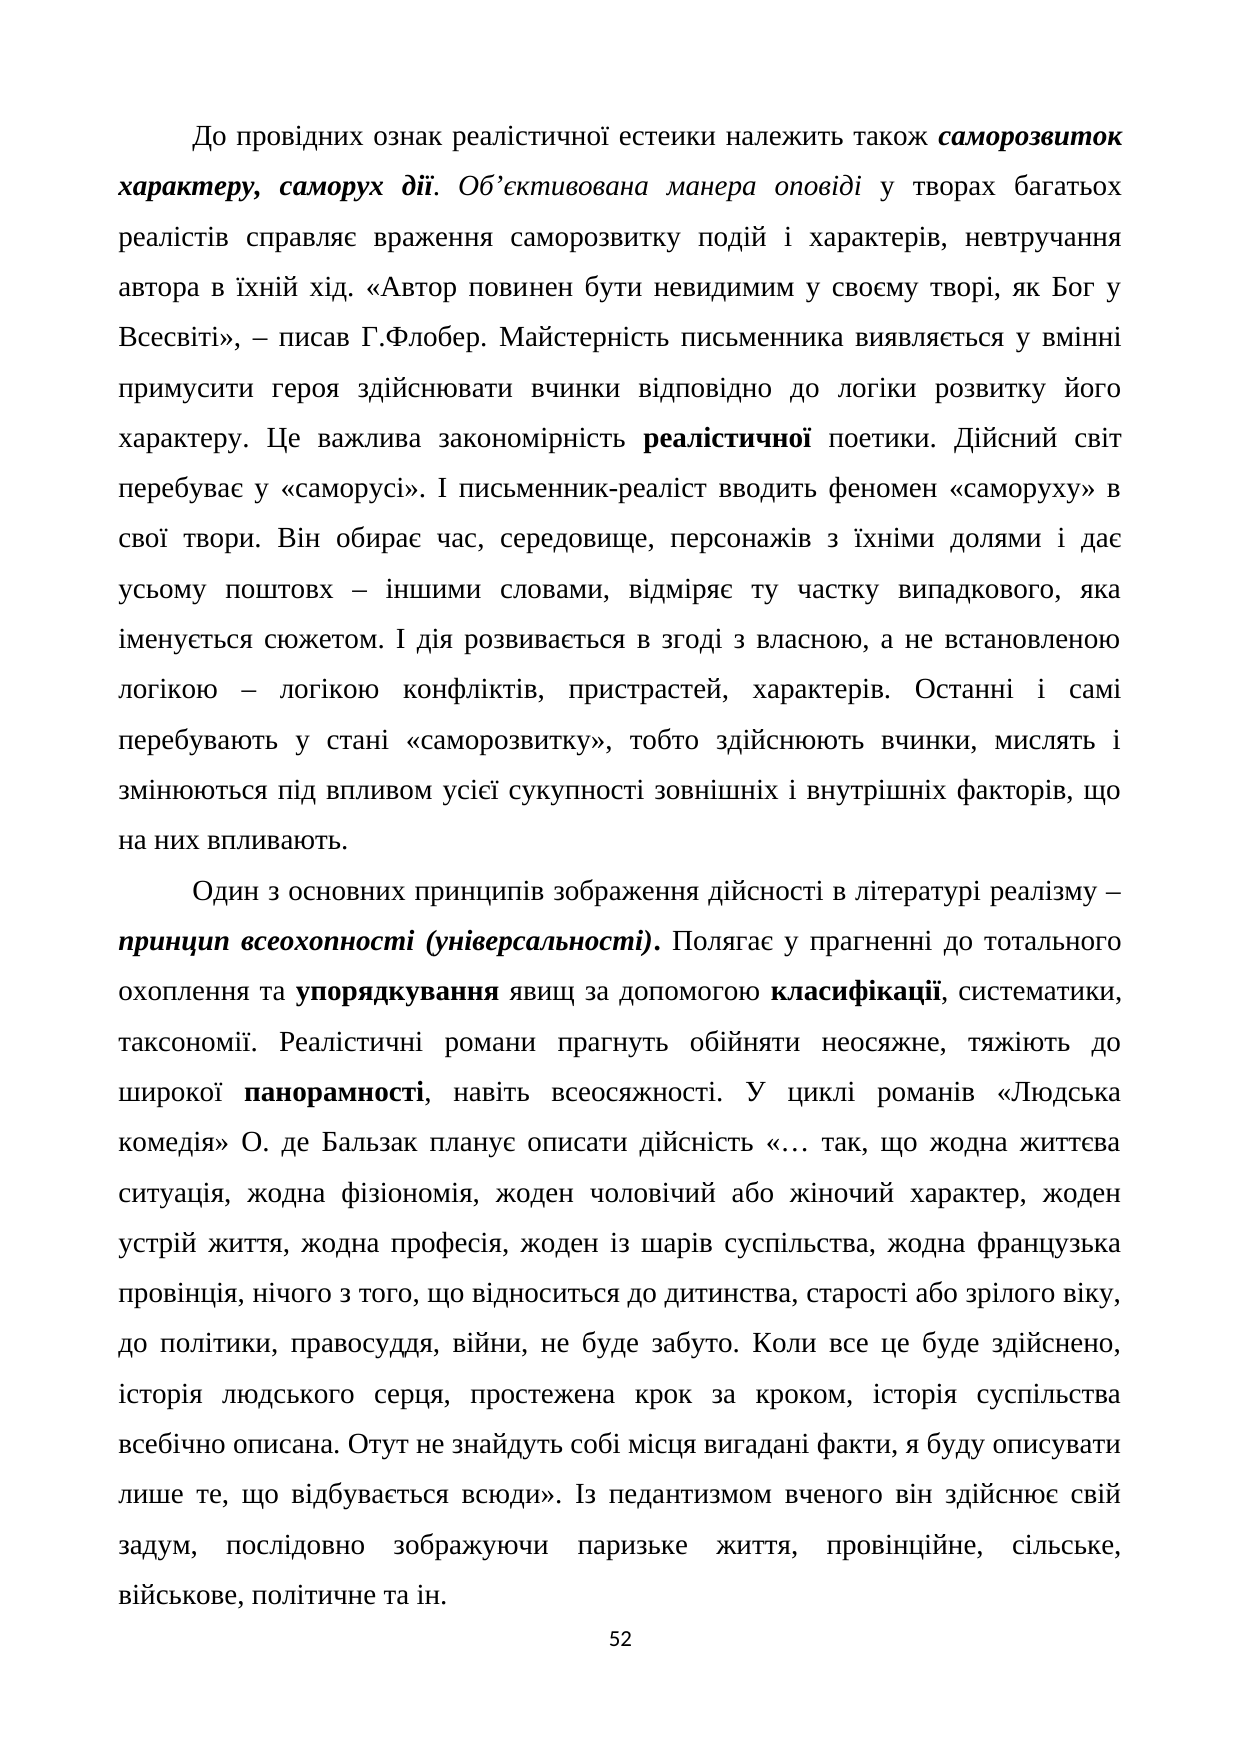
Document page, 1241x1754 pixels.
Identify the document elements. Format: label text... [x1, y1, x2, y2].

text До провідних ознак реалістичної естеики належить також саморозвиток характеру, саморух дії. Об’єктивована манера оповіді у творах багатьох реалістів справляє враження саморозвитку подій і характерів, невтручання автора в їхній хід. «Автор повинен бути невидимим у своєму творі, як Бог у Всесвіті», – писав Г.Флобер. Майстерність письменника виявляється у вмінні примусити героя здійснювати вчинки відповідно до логіки розвитку його характеру. Це важлива закономірність реалістичної поетики. Дійсний світ перебуває у «саморусі». І письменник-реаліст вводить феномен «саморуху» в свої твори. Він обирає час, середовище, персонажів з їхніми долями і дає усьому поштовх – іншими словами, відміряє ту частку випадкового, яка іменується сюжетом. І дія розвивається в згоді з власною, а не встановленою логікою – логікою конфліктів, пристрастей, характерів. Останні і самі перебувають у стані «саморозвитку», тобто здійснюють вчинки, мислять і змінюються під впливом усієї сукупності зовнішніх і внутрішніх факторів, що на них впливають. [118, 118, 1122, 856]
text Один з основних принципів зображення дійсності в літературі реалізму – принцип всеохопності (універсальності). Полягає у прагненні до тотального охоплення та упорядкування явищ за допомогою класифікації, систематики, таксономії. Реалістичні романи прагнуть обійняти неосяжне, тяжіють до широкої панорамності, навіть всеосяжності. У циклі романів «Людська комедія» О. де Бальзак планує описати дійсність «… так, що жодна життєва ситуація, жодна фізіономія, жоден чоловічий або жіночий характер, жоден устрій життя, жодна професія, жоден із шарів суспільства, жодна французька провінція, нічого з того, що відноситься до дитинства, старості або зрілого віку, до політики, правосуддя, війни, не буде забуто. Коли все це буде здійснено, історія людського серця, простежена крок за кроком, історія суспільства всебічно описана. Отут не знайдуть собі місця вигадані факти, я буду описувати лише те, що відбувається всюди». Із педантизмом вченого він здійснює свій задум, послідовно зображуючи ​​паризьке життя, провінційне, сільське, військове, політичне та ін. [118, 873, 1122, 1611]
